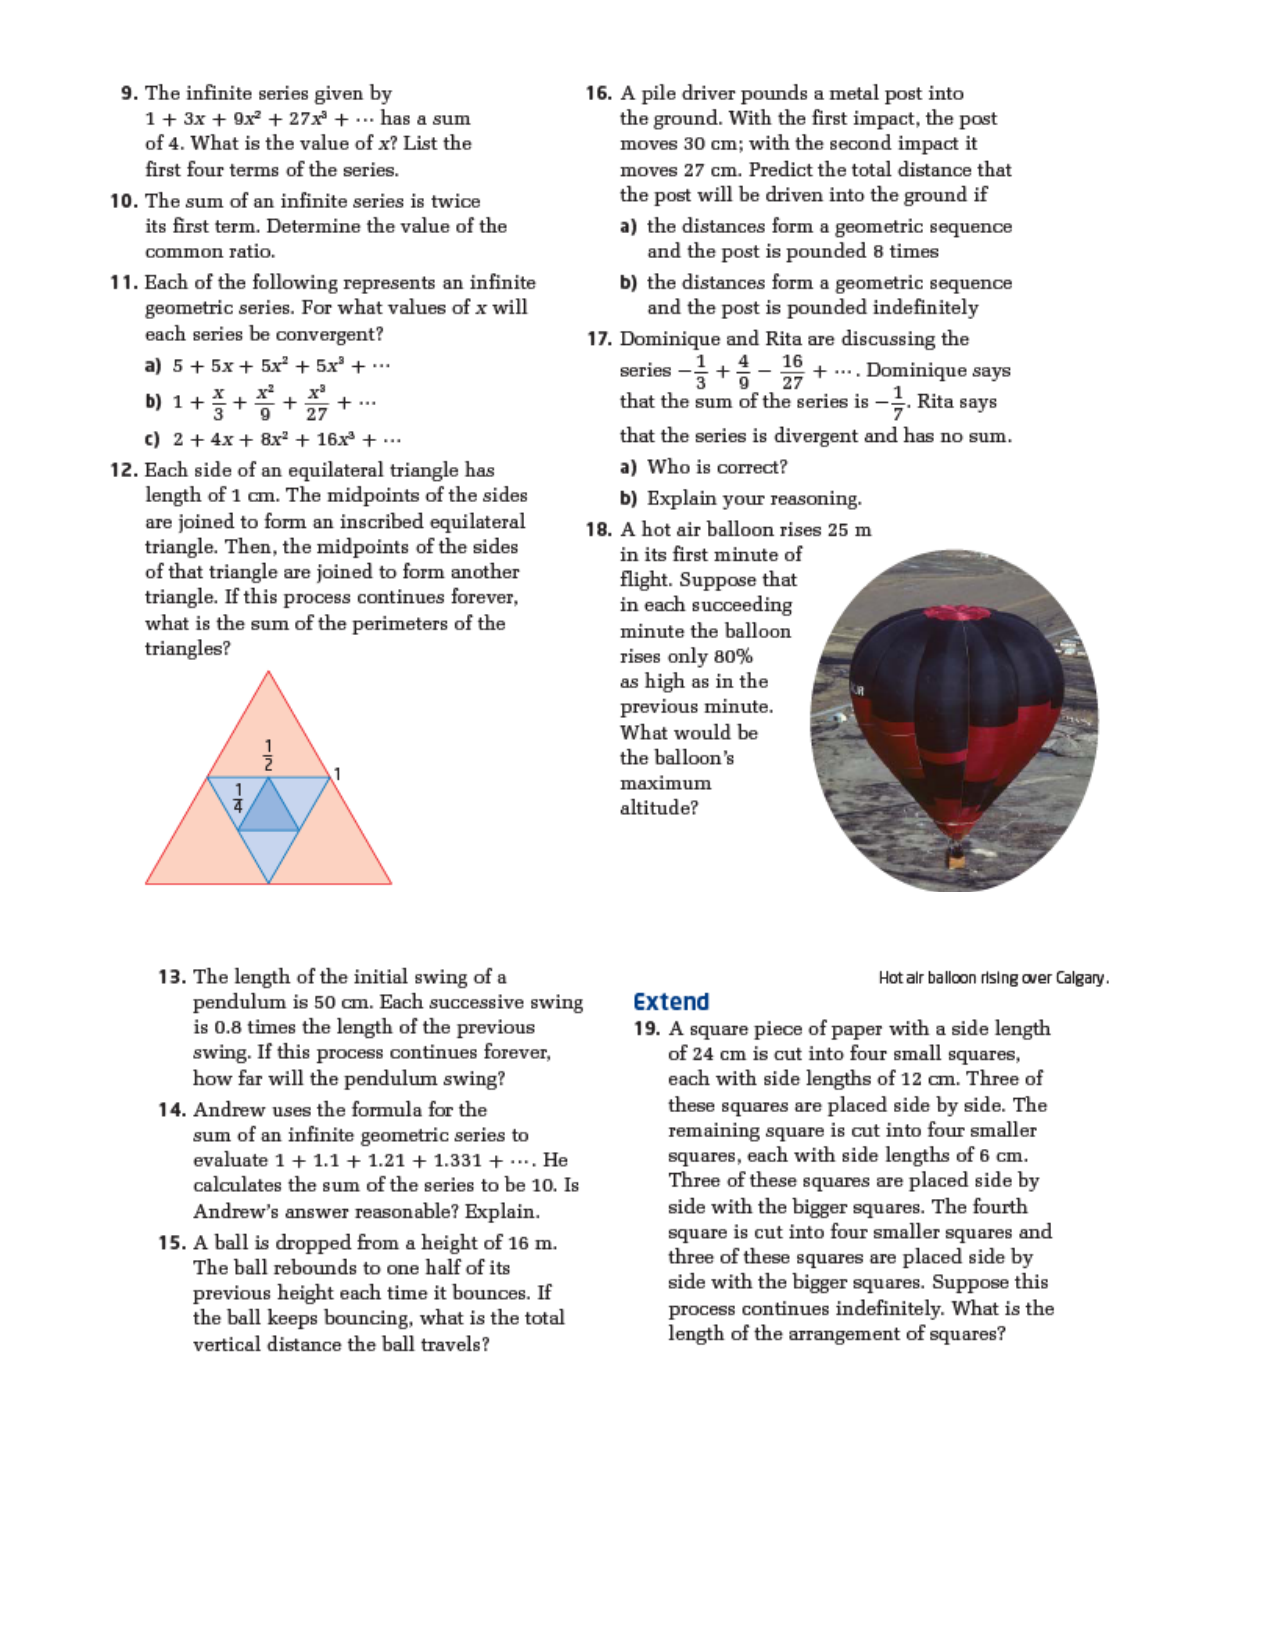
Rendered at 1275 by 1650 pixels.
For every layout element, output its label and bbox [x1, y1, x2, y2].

picture [75, 75, 1129, 892]
picture [131, 965, 1182, 1366]
